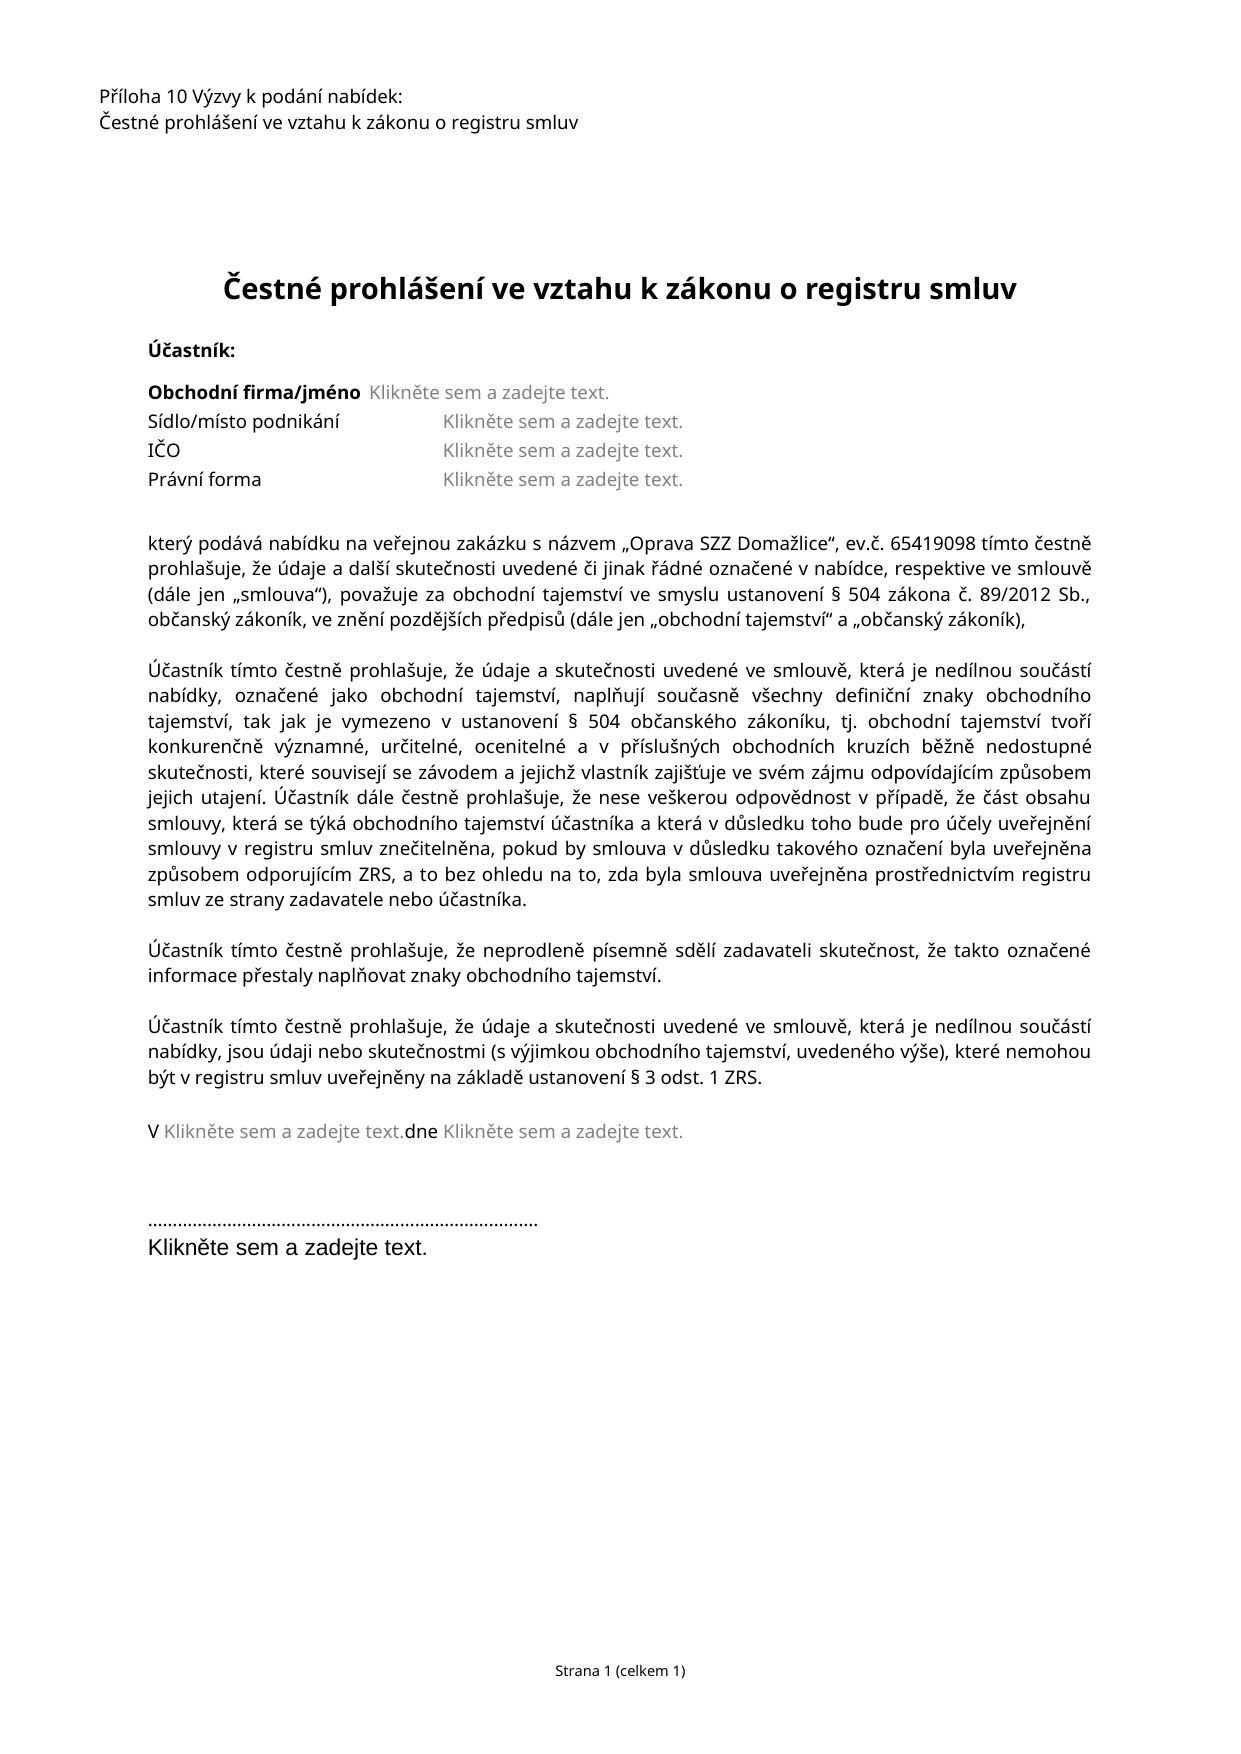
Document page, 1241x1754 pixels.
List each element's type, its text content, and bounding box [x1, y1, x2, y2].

text V dne [148, 1115, 1092, 1144]
text Obchodní firma/jméno [148, 376, 1093, 405]
title Čestné prohlášení ve vztahu k zákonu o registru smluv [148, 268, 1093, 308]
text který podává nabídku na veřejnou zakázku s názvem „Oprava SZZ Domažlice“, ev.č. 65419098 tímto čestně prohlašuje, že údaje a další skutečnosti uvedené či jinak řádné označené v nabídce, respektive ve smlouvě (dále jen „smlouva“), považuje za obchodní tajemství ve smyslu ustanovení § 504 zákona č. 89/2012 Sb., občanský zákoník, ve znění pozdějších předpisů (dále jen „obchodní tajemství“ a „občanský zákoník), [148, 530, 1093, 632]
text ……………………………………………………………………. [148, 1202, 1092, 1232]
text Právní forma [148, 463, 1093, 492]
text IČO [148, 434, 1093, 463]
text Účastník tímto čestně prohlašuje, že neprodleně písemně sdělí zadavateli skutečnost, že takto označené informace přestaly naplňovat znaky obchodního tajemství. [148, 937, 1093, 988]
text Účastník tímto čestně prohlašuje, že údaje a skutečnosti uvedené ve smlouvě, která je nedílnou součástí nabídky, jsou údaji nebo skutečnostmi (s výjimkou obchodního tajemství, uvedeného výše), které nemohou být v registru smluv uveřejněny na základě ustanovení § 3 odst. 1 ZRS. [148, 1013, 1093, 1090]
text Sídlo/místo podnikání [148, 405, 1093, 434]
text Účastník: [148, 333, 1093, 364]
text Účastník tímto čestně prohlašuje, že údaje a skutečnosti uvedené ve smlouvě, která je nedílnou součástí nabídky, označené jako obchodní tajemství, naplňují současně všechny definiční znaky obchodního tajemství, tak jak je vymezeno v ustanovení § 504 občanského zákoníku, tj. obchodní tajemství tvoří konkurenčně významné, určitelné, ocenitelné a v příslušných obchodních kruzích běžně nedostupné skutečnosti, které souvisejí se závodem a jejichž vlastník zajišťuje ve svém zájmu odpovídajícím způsobem jejich utajení. Účastník dále čestně prohlašuje, že nese veškerou odpovědnost v případě, že část obsahu smlouvy, která se týká obchodního tajemství účastníka a která v důsledku toho bude pro účely uveřejnění smlouvy v registru smluv znečitelněna, pokud by smlouva v důsledku takového označení byla uveřejněna způsobem odporujícím ZRS, a to bez ohledu na to, zda byla smlouva uveřejněna prostřednictvím registru smluv ze strany zadavatele nebo účastníka. [148, 657, 1093, 912]
